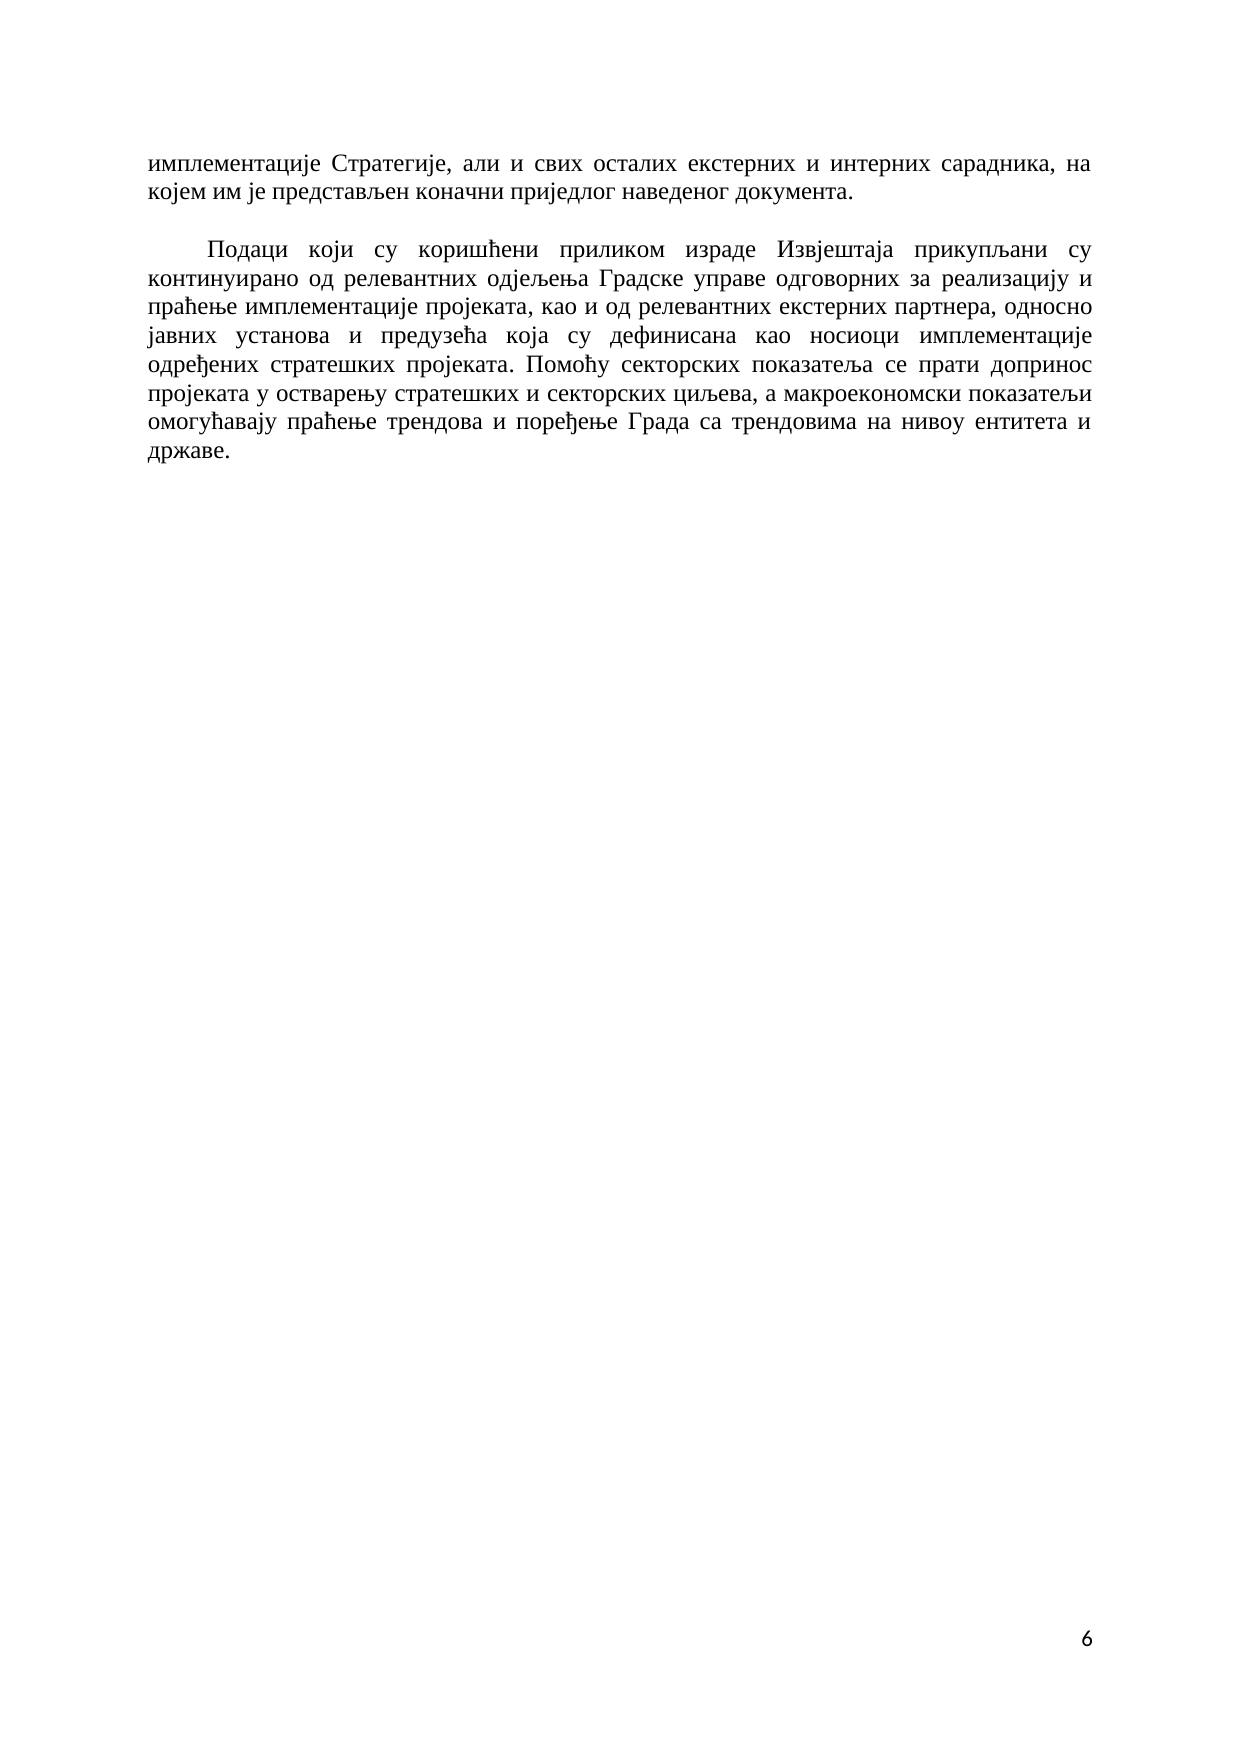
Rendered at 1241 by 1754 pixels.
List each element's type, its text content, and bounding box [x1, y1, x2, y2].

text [148, 148, 1092, 205]
text Подаци који су коришћени приликом израде Извјештаја прикупљани су континуирано од релевантних одјељења Градске управе одговорних за реализацију и праћење имплементације пројеката, као и од релевантних екстерних партнера, односно јавних установа и предузећа која су дефинисана као носиоци имплементације одређених стратешких пројеката. Помоћу секторских показатеља се прати допринос пројеката у остварењу стратешких и секторских циљева, а макроекономски показатељи омогућавају праћење трендова и поређење Града са трендовима на нивоу ентитета и државе. [148, 234, 1092, 464]
